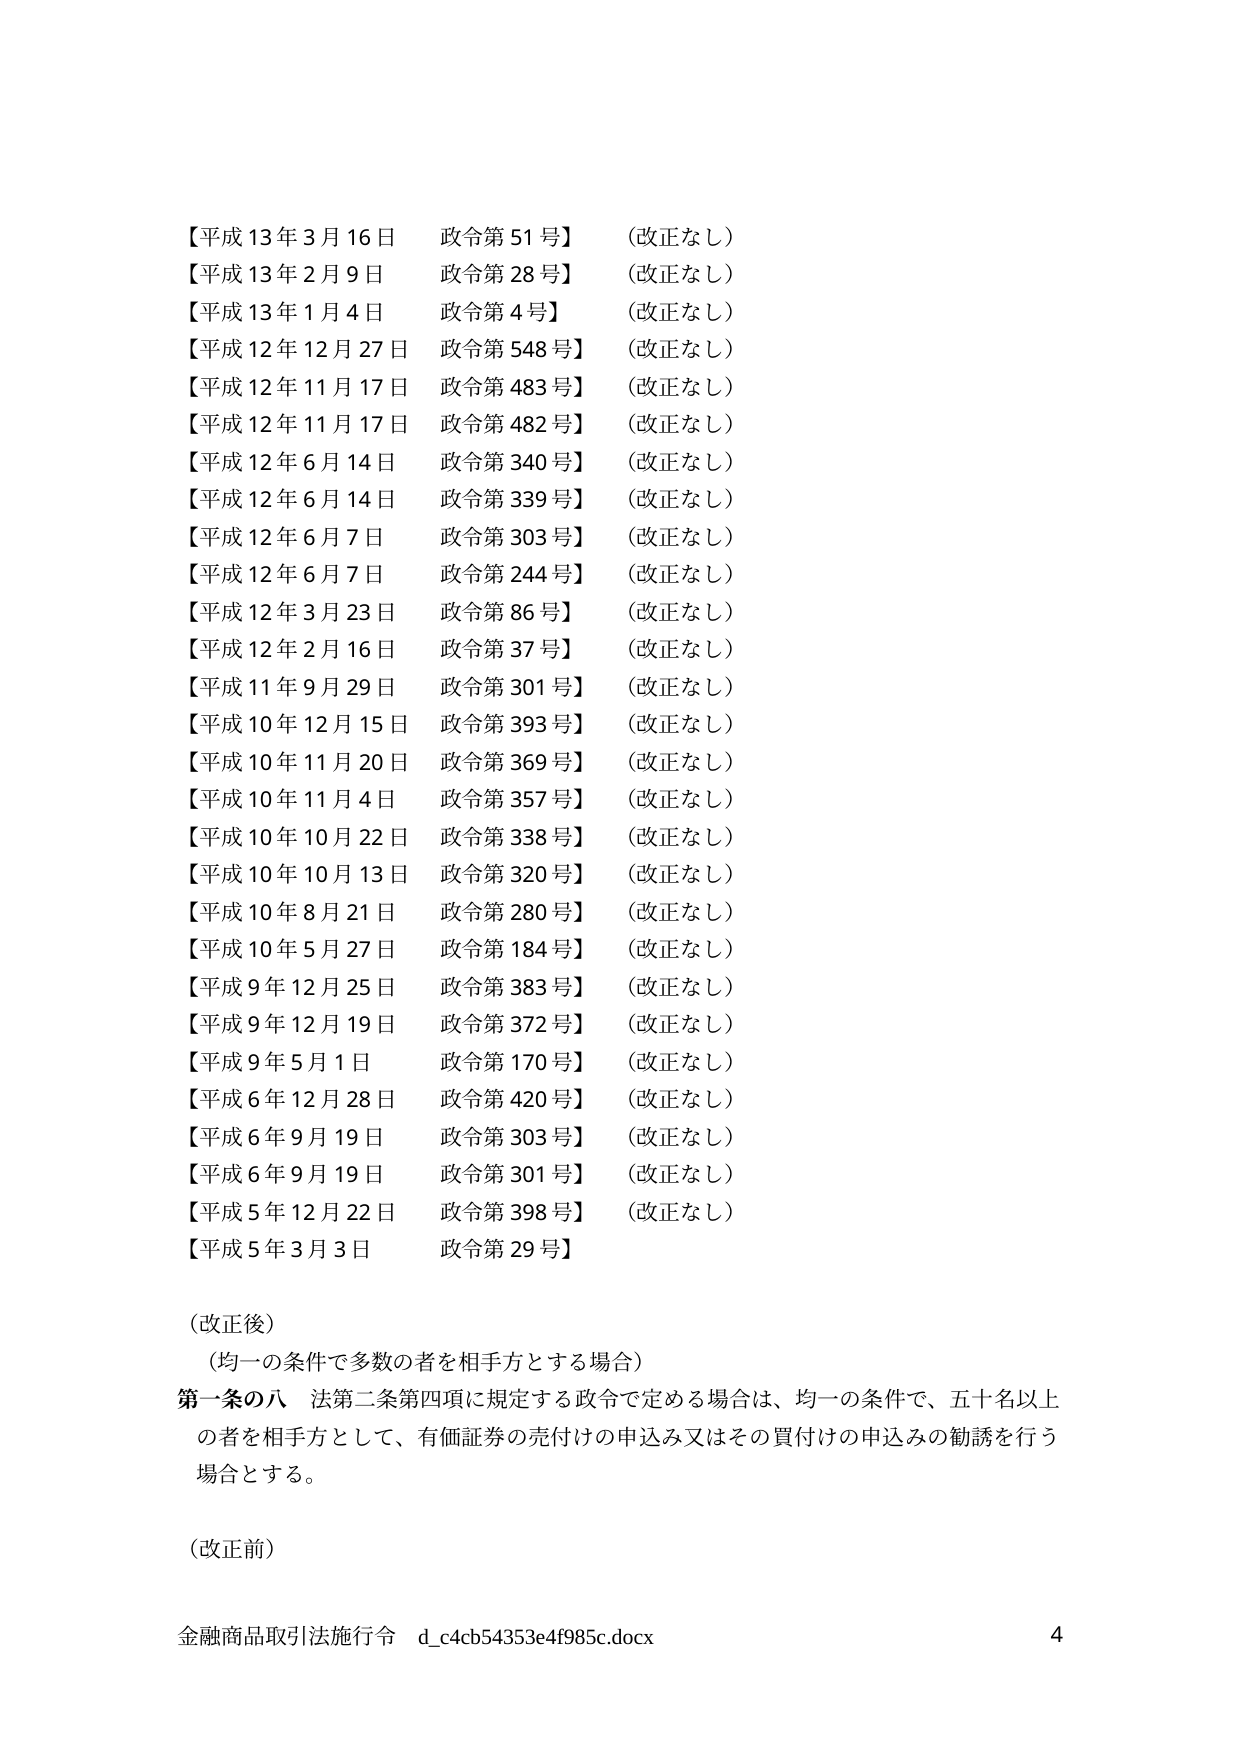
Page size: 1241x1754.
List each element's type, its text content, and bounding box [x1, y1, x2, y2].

text 【平成12年3月23日 政令第86号】 （改正なし） [177, 592, 1063, 629]
text （改正後） [177, 1304, 1063, 1342]
text 【平成9年5月1日 政令第170号】 （改正なし） [177, 1042, 1063, 1079]
text 【平成10年10月13日 政令第320号】 （改正なし） [177, 854, 1063, 892]
text 【平成12年6月14日 政令第339号】 （改正なし） [177, 479, 1063, 517]
text 第一条の八 法第二条第四項に規定する政令で定める場合は、均一の条件で、五十名以上の者を相手方として、有価証券の売付けの申込み又はその買付けの申込みの勧誘を行う場合とする。 [177, 1379, 1063, 1492]
text 【平成10年8月21日 政令第280号】 （改正なし） [177, 892, 1063, 929]
text 【平成9年12月25日 政令第383号】 （改正なし） [177, 967, 1063, 1004]
text 【平成10年5月27日 政令第184号】 （改正なし） [177, 929, 1063, 967]
text 【平成5年3月3日 政令第29号】 [177, 1229, 1063, 1267]
text 【平成12年6月7日 政令第303号】 （改正なし） [177, 517, 1063, 554]
text 【平成12年12月27日 政令第548号】 （改正なし） [177, 329, 1063, 367]
text 【平成13年1月4日 政令第4号】 （改正なし） [177, 292, 1063, 329]
text 【平成12年6月7日 政令第244号】 （改正なし） [177, 554, 1063, 592]
text 【平成6年9月19日 政令第303号】 （改正なし） [177, 1117, 1063, 1154]
text 【平成10年11月4日 政令第357号】 （改正なし） [177, 779, 1063, 817]
text （改正前） [177, 1529, 1063, 1567]
text 【平成12年11月17日 政令第482号】 （改正なし） [177, 404, 1063, 442]
text 【平成10年11月20日 政令第369号】 （改正なし） [177, 742, 1063, 779]
text （均一の条件で多数の者を相手方とする場合） [196, 1342, 1063, 1379]
text 【平成6年9月19日 政令第301号】 （改正なし） [177, 1154, 1063, 1192]
text 【平成5年12月22日 政令第398号】 （改正なし） [177, 1192, 1063, 1229]
text 【平成6年12月28日 政令第420号】 （改正なし） [177, 1079, 1063, 1117]
text 【平成9年12月19日 政令第372号】 （改正なし） [177, 1004, 1063, 1042]
text 【平成10年12月15日 政令第393号】 （改正なし） [177, 704, 1063, 742]
text 【平成12年2月16日 政令第37号】 （改正なし） [177, 629, 1063, 667]
text 【平成13年3月16日 政令第51号】 （改正なし） [177, 217, 1063, 254]
text 【平成12年6月14日 政令第340号】 （改正なし） [177, 442, 1063, 479]
text 【平成10年10月22日 政令第338号】 （改正なし） [177, 817, 1063, 854]
text 【平成13年2月9日 政令第28号】 （改正なし） [177, 254, 1063, 292]
text 【平成11年9月29日 政令第301号】 （改正なし） [177, 667, 1063, 704]
text 【平成12年11月17日 政令第483号】 （改正なし） [177, 367, 1063, 404]
